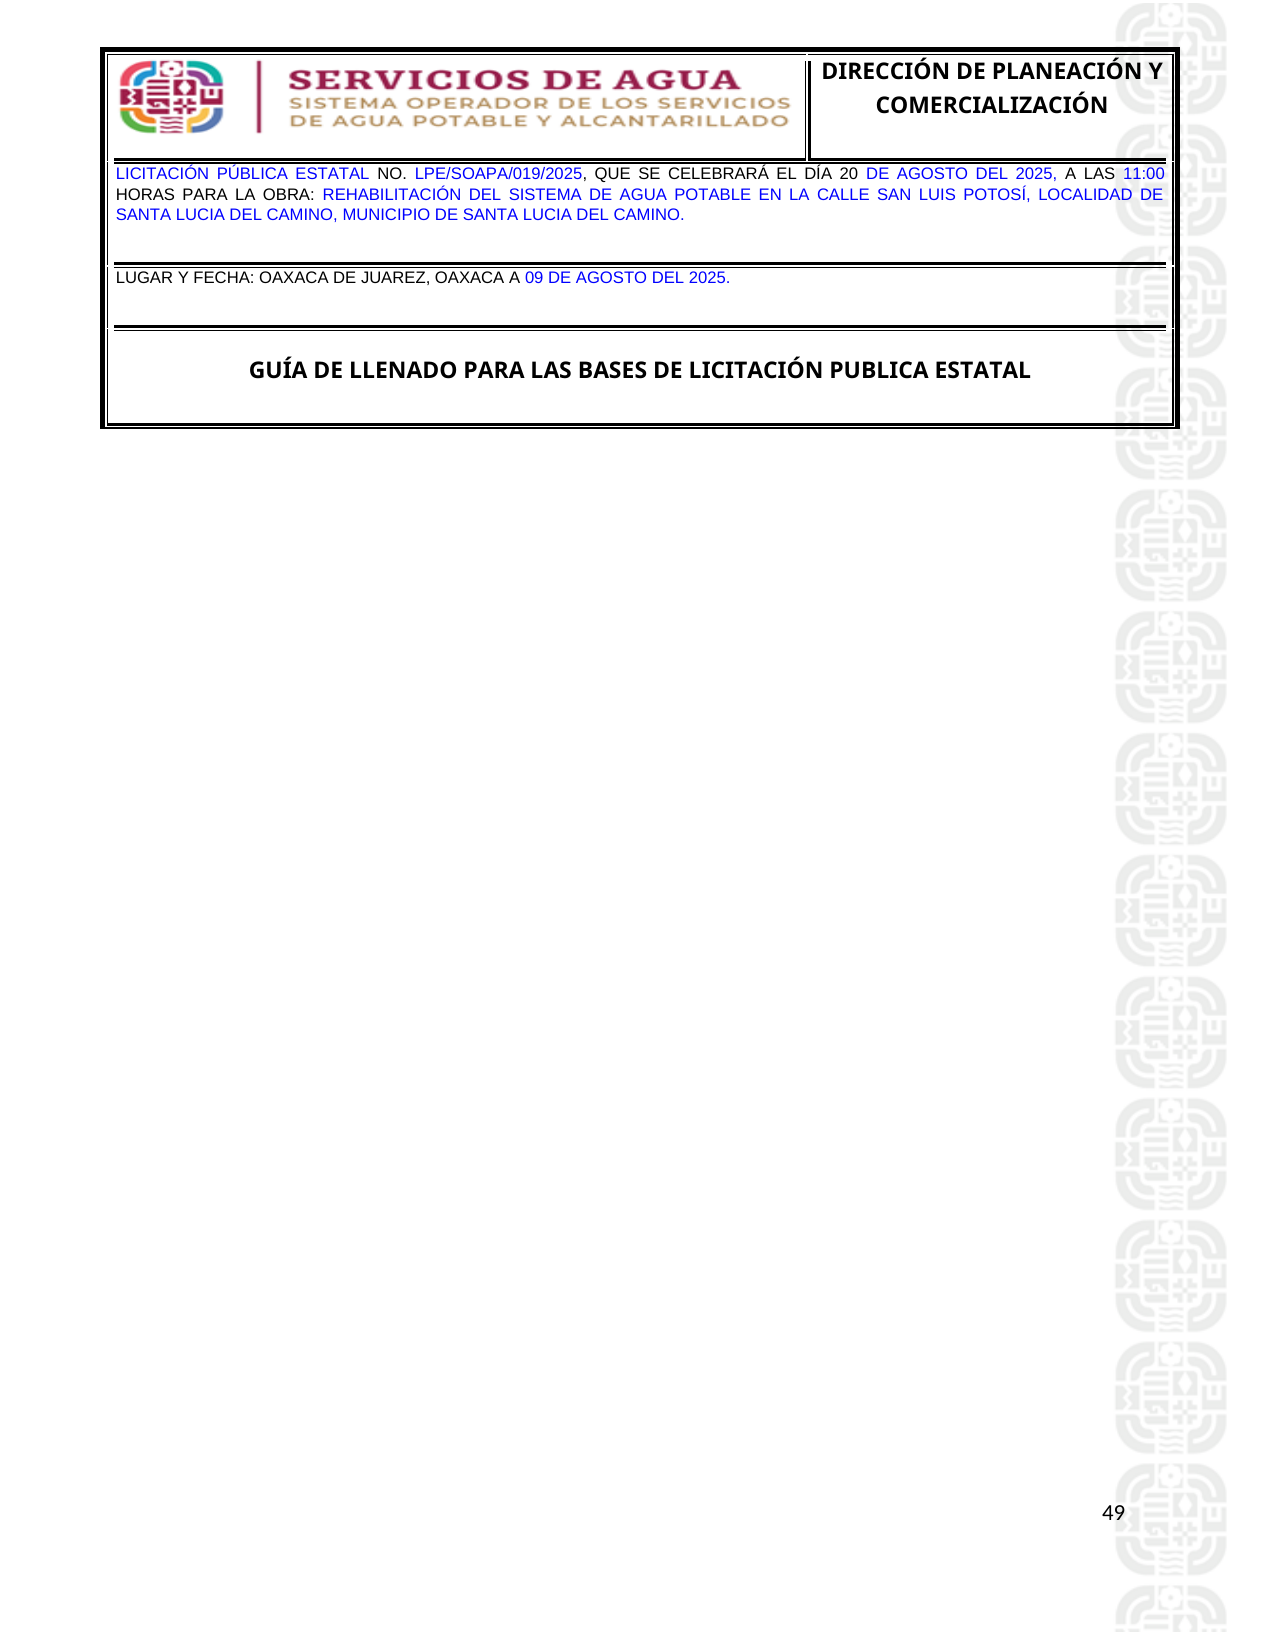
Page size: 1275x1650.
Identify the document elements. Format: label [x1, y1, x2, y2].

picture [115, 55, 799, 146]
picture [1100, 52, 1175, 427]
picture [1100, 3, 1230, 1632]
picture [1100, 190, 1107, 199]
